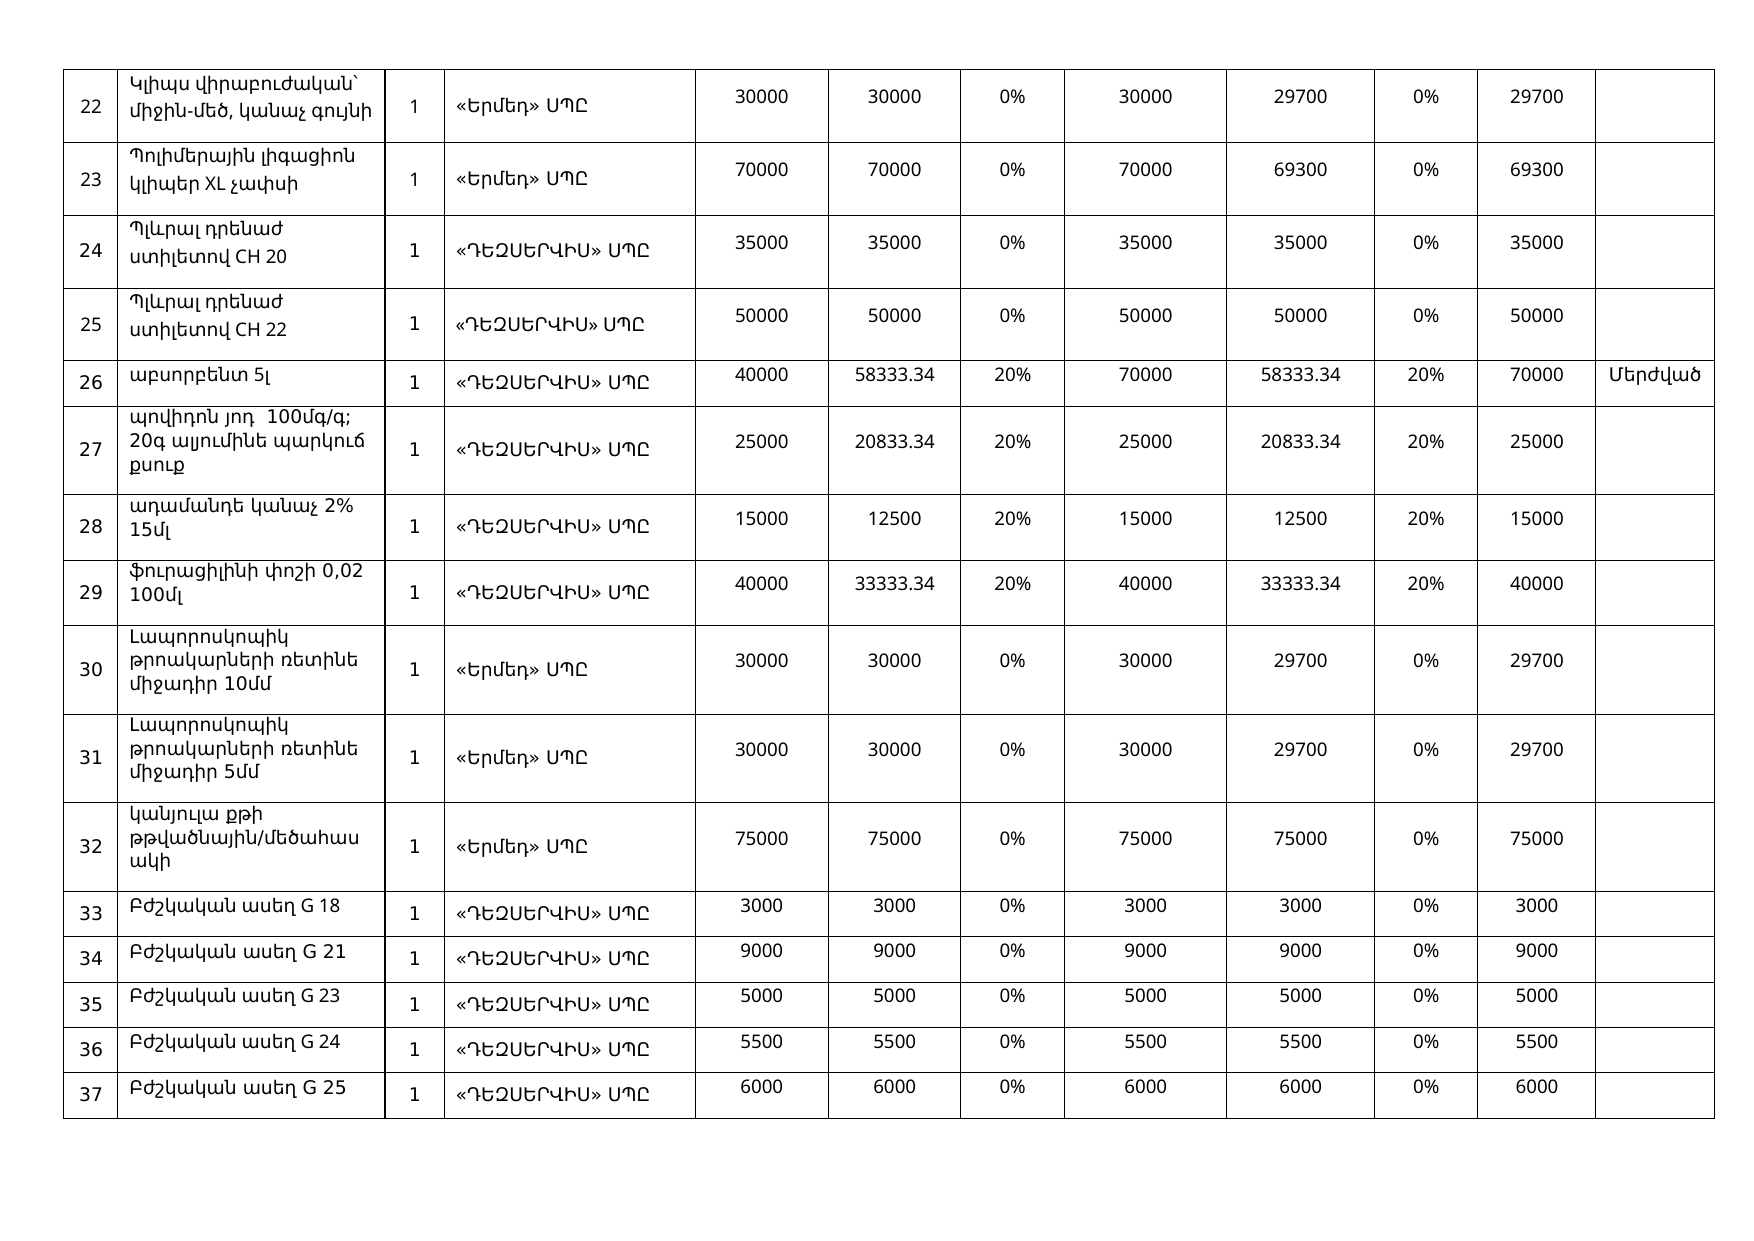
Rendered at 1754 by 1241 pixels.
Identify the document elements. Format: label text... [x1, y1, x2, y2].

table_cell 30000 [1065, 70, 1226, 142]
table_cell 30000 [696, 626, 828, 713]
table_cell 35000 [1065, 216, 1226, 287]
table_cell [1596, 1028, 1714, 1072]
table_cell 15000 [1478, 495, 1595, 559]
table_cell 0% [961, 143, 1064, 214]
table_cell 20% [1375, 407, 1477, 494]
table_cell 50000 [1065, 289, 1226, 360]
table_cell 0% [961, 983, 1064, 1027]
table_cell Լապորոսկոպիկ թրոակարների ռետինե միջադիր 10մմ [118, 626, 384, 713]
table_cell 20% [961, 495, 1064, 559]
table_cell 1 [386, 937, 444, 982]
table_cell 31 [64, 715, 117, 802]
table_cell 5000 [1065, 983, 1226, 1027]
table_cell 1 [386, 1073, 444, 1117]
table_cell 75000 [696, 803, 828, 891]
table_cell 0% [1375, 1028, 1477, 1072]
table_cell 20% [1375, 561, 1477, 625]
table_cell 37 [64, 1073, 117, 1117]
table_cell 1 [386, 216, 444, 287]
table_cell 0% [1375, 70, 1477, 142]
table_cell 0% [1375, 803, 1477, 891]
table_cell 5000 [1227, 983, 1374, 1027]
table_cell 5500 [1065, 1028, 1226, 1072]
table_cell 20% [1375, 495, 1477, 559]
table_cell 30 [64, 626, 117, 713]
table_cell 0% [961, 715, 1064, 802]
table_cell 1 [386, 143, 444, 214]
table_cell [1596, 803, 1714, 891]
table_cell 0% [961, 626, 1064, 713]
table_cell 30000 [829, 626, 960, 713]
table_cell 50000 [1227, 289, 1374, 360]
table_cell «ԴԵԶՍԵՐՎԻՍ» ՍՊԸ [445, 937, 695, 982]
table_cell 30000 [829, 70, 960, 142]
table_cell [1596, 561, 1714, 625]
table_cell 20833.34 [829, 407, 960, 494]
table_cell 0% [1375, 1073, 1477, 1117]
table_cell 33333.34 [1227, 561, 1374, 625]
table_cell 0% [1375, 143, 1477, 214]
table_cell 29700 [1227, 715, 1374, 802]
table_cell 35000 [1478, 216, 1595, 287]
table_cell 34 [64, 937, 117, 982]
table_cell 6000 [696, 1073, 828, 1117]
table_cell 25000 [696, 407, 828, 494]
table_cell 30000 [696, 715, 828, 802]
table_cell [1596, 70, 1714, 142]
table_cell Պլևրալ դրենաժ ստիլետով CH 22 [118, 289, 384, 360]
table_cell 0% [1375, 892, 1477, 936]
table_cell «ԴԵԶՍԵՐՎԻՍ» ՍՊԸ [445, 495, 695, 559]
table_cell Բժշկական ասեղ G 24 [118, 1028, 384, 1072]
table_cell 9000 [1478, 937, 1595, 982]
table_cell «ԴԵԶՍԵՐՎԻՍ» ՍՊԸ [445, 407, 695, 494]
table_cell պովիդոն յոդ 100մգ/գ; 20գ ալյումինե պարկուճ քսուք [118, 407, 384, 494]
table_cell 6000 [1478, 1073, 1595, 1117]
table_cell 20% [1375, 361, 1477, 406]
table_cell «Երմեդ» ՍՊԸ [445, 143, 695, 214]
table_cell «ԴԵԶՍԵՐՎԻՍ» ՍՊԸ [445, 561, 695, 625]
table_cell 35000 [696, 216, 828, 287]
table_cell 25000 [1065, 407, 1226, 494]
table_cell 1 [386, 626, 444, 713]
table_cell Մերժված [1596, 361, 1714, 406]
table_cell 3000 [696, 892, 828, 936]
table_cell 1 [386, 1028, 444, 1072]
table_cell 1 [386, 715, 444, 802]
table_cell 20% [961, 407, 1064, 494]
table_cell 5000 [1478, 983, 1595, 1027]
table_cell «ԴԵԶՍԵՐՎԻՍ» ՍՊԸ [445, 983, 695, 1027]
table_cell 5000 [696, 983, 828, 1027]
table_cell 3000 [829, 892, 960, 936]
table_cell 3000 [1478, 892, 1595, 936]
table_cell Պոլիմերային լիգացիոն կլիպեր XL չափսի [118, 143, 384, 214]
table_cell 9000 [1227, 937, 1374, 982]
table_cell 25000 [1478, 407, 1595, 494]
table_cell 40000 [696, 361, 828, 406]
table_cell 40000 [1478, 561, 1595, 625]
table_cell 0% [1375, 715, 1477, 802]
table_cell 0% [961, 1073, 1064, 1117]
table_cell 70000 [1065, 143, 1226, 214]
table_cell «Երմեդ» ՍՊԸ [445, 70, 695, 142]
table_cell Լապորոսկոպիկ թրոակարների ռետինե միջադիր 5մմ [118, 715, 384, 802]
table_cell 0% [961, 1028, 1064, 1072]
table_cell 40000 [696, 561, 828, 625]
table_cell 15000 [1065, 495, 1226, 559]
table_cell 70000 [696, 143, 828, 214]
table_cell [1596, 289, 1714, 360]
table_cell 70000 [829, 143, 960, 214]
table_cell 3000 [1227, 892, 1374, 936]
table_cell 22 [64, 70, 117, 142]
table_cell 0% [1375, 626, 1477, 713]
table_cell 35000 [829, 216, 960, 287]
table_cell 29 [64, 561, 117, 625]
table_cell 0% [1375, 216, 1477, 287]
table_cell 3000 [1065, 892, 1226, 936]
table_cell 58333.34 [1227, 361, 1374, 406]
table_cell 75000 [1227, 803, 1374, 891]
table_cell 36 [64, 1028, 117, 1072]
table_cell 0% [1375, 289, 1477, 360]
table_cell 33333.34 [829, 561, 960, 625]
table_cell «ԴԵԶՍԵՐՎԻՍ» ՍՊԸ [445, 1073, 695, 1117]
table_cell 30000 [696, 70, 828, 142]
table_cell 5500 [829, 1028, 960, 1072]
table_cell [1596, 892, 1714, 936]
table_cell Կլիպս վիրաբուժական՝ միջին-մեծ, կանաչ գույնի [118, 70, 384, 142]
table_cell 20% [961, 361, 1064, 406]
table_cell [1596, 495, 1714, 559]
table_cell «Երմեդ» ՍՊԸ [445, 626, 695, 713]
table_cell 1 [386, 892, 444, 936]
table_cell ադամանդե կանաչ 2% 15մլ [118, 495, 384, 559]
table_cell 5500 [696, 1028, 828, 1072]
table_cell կանյուլա քթի թթվածնային/մեծահասակի [118, 803, 384, 891]
table_cell 28 [64, 495, 117, 559]
table_cell «ԴԵԶՍԵՐՎԻՍ» ՍՊԸ [445, 1028, 695, 1072]
table_cell 5500 [1478, 1028, 1595, 1072]
table_cell 29700 [1227, 70, 1374, 142]
table_cell 29700 [1227, 626, 1374, 713]
table_cell Բժշկական ասեղ G 18 [118, 892, 384, 936]
table_cell 24 [64, 216, 117, 287]
table_cell «ԴԵԶՍԵՐՎԻՍ» ՍՊԸ [445, 216, 695, 287]
table_cell 40000 [1065, 561, 1226, 625]
table_cell 75000 [1065, 803, 1226, 891]
table_cell 69300 [1478, 143, 1595, 214]
table_cell 33 [64, 892, 117, 936]
table_cell աբսորբենտ 5լ [118, 361, 384, 406]
table_cell 1 [386, 983, 444, 1027]
table_cell 50000 [829, 289, 960, 360]
table_cell 1 [386, 361, 444, 406]
table_cell [1596, 1073, 1714, 1117]
table_cell 1 [386, 289, 444, 360]
table_cell 70000 [1478, 361, 1595, 406]
table_cell Պլևրալ դրենաժ ստիլետով CH 20 [118, 216, 384, 287]
table_cell 29700 [1478, 70, 1595, 142]
table_cell «ԴԵԶՍԵՐՎԻՍ» ՍՊԸ [445, 892, 695, 936]
table_cell 0% [961, 216, 1064, 287]
table_cell 75000 [829, 803, 960, 891]
table_cell [1596, 143, 1714, 214]
table_cell 5500 [1227, 1028, 1374, 1072]
table_cell 25 [64, 289, 117, 360]
table_cell 26 [64, 361, 117, 406]
table_cell 0% [1375, 983, 1477, 1027]
table_cell 1 [386, 495, 444, 559]
table_cell 6000 [829, 1073, 960, 1117]
table_cell [1596, 937, 1714, 982]
table_cell 23 [64, 143, 117, 214]
table_cell 6000 [1227, 1073, 1374, 1117]
table_cell 75000 [1478, 803, 1595, 891]
table_cell 1 [386, 407, 444, 494]
table_cell 70000 [1065, 361, 1226, 406]
table_cell 30000 [829, 715, 960, 802]
table_cell [1596, 715, 1714, 802]
table_cell «Երմեդ» ՍՊԸ [445, 803, 695, 891]
table_cell 9000 [1065, 937, 1226, 982]
table_cell 0% [1375, 937, 1477, 982]
table_cell 1 [386, 70, 444, 142]
table_cell 35 [64, 983, 117, 1027]
table_cell Բժշկական ասեղ G 25 [118, 1073, 384, 1117]
table_cell 6000 [1065, 1073, 1226, 1117]
table_cell «ԴԵԶՍԵՐՎԻՍ» ՍՊԸ [445, 361, 695, 406]
table_cell 9000 [696, 937, 828, 982]
table_cell 58333.34 [829, 361, 960, 406]
table_cell 5000 [829, 983, 960, 1027]
table_cell Բժշկական ասեղ G 21 [118, 937, 384, 982]
table_cell 0% [961, 803, 1064, 891]
table_cell 1 [386, 803, 444, 891]
table_cell [1596, 216, 1714, 287]
table_cell 35000 [1227, 216, 1374, 287]
table_cell 0% [961, 289, 1064, 360]
table_cell 30000 [1065, 715, 1226, 802]
table_cell [1596, 983, 1714, 1027]
table_cell 0% [961, 892, 1064, 936]
table_cell ֆուրացիլինի փոշի 0,02 100մլ [118, 561, 384, 625]
table_cell Բժշկական ասեղ G 23 [118, 983, 384, 1027]
table_cell 15000 [696, 495, 828, 559]
table_cell 20833.34 [1227, 407, 1374, 494]
table_cell 69300 [1227, 143, 1374, 214]
table_cell 0% [961, 937, 1064, 982]
table_cell 32 [64, 803, 117, 891]
table_cell [1596, 407, 1714, 494]
table_cell 29700 [1478, 715, 1595, 802]
table_cell 50000 [696, 289, 828, 360]
table_cell 20% [961, 561, 1064, 625]
table_cell 30000 [1065, 626, 1226, 713]
table_cell [1596, 626, 1714, 713]
table_cell 12500 [1227, 495, 1374, 559]
table_cell 1 [386, 561, 444, 625]
table_cell «ԴԵԶՍԵՐՎԻՍ» ՍՊԸ [445, 289, 695, 360]
table_cell 0% [961, 70, 1064, 142]
table_cell «Երմեդ» ՍՊԸ [445, 715, 695, 802]
table_cell 27 [64, 407, 117, 494]
table_cell 9000 [829, 937, 960, 982]
table_cell 29700 [1478, 626, 1595, 713]
table_cell 50000 [1478, 289, 1595, 360]
table_cell 12500 [829, 495, 960, 559]
